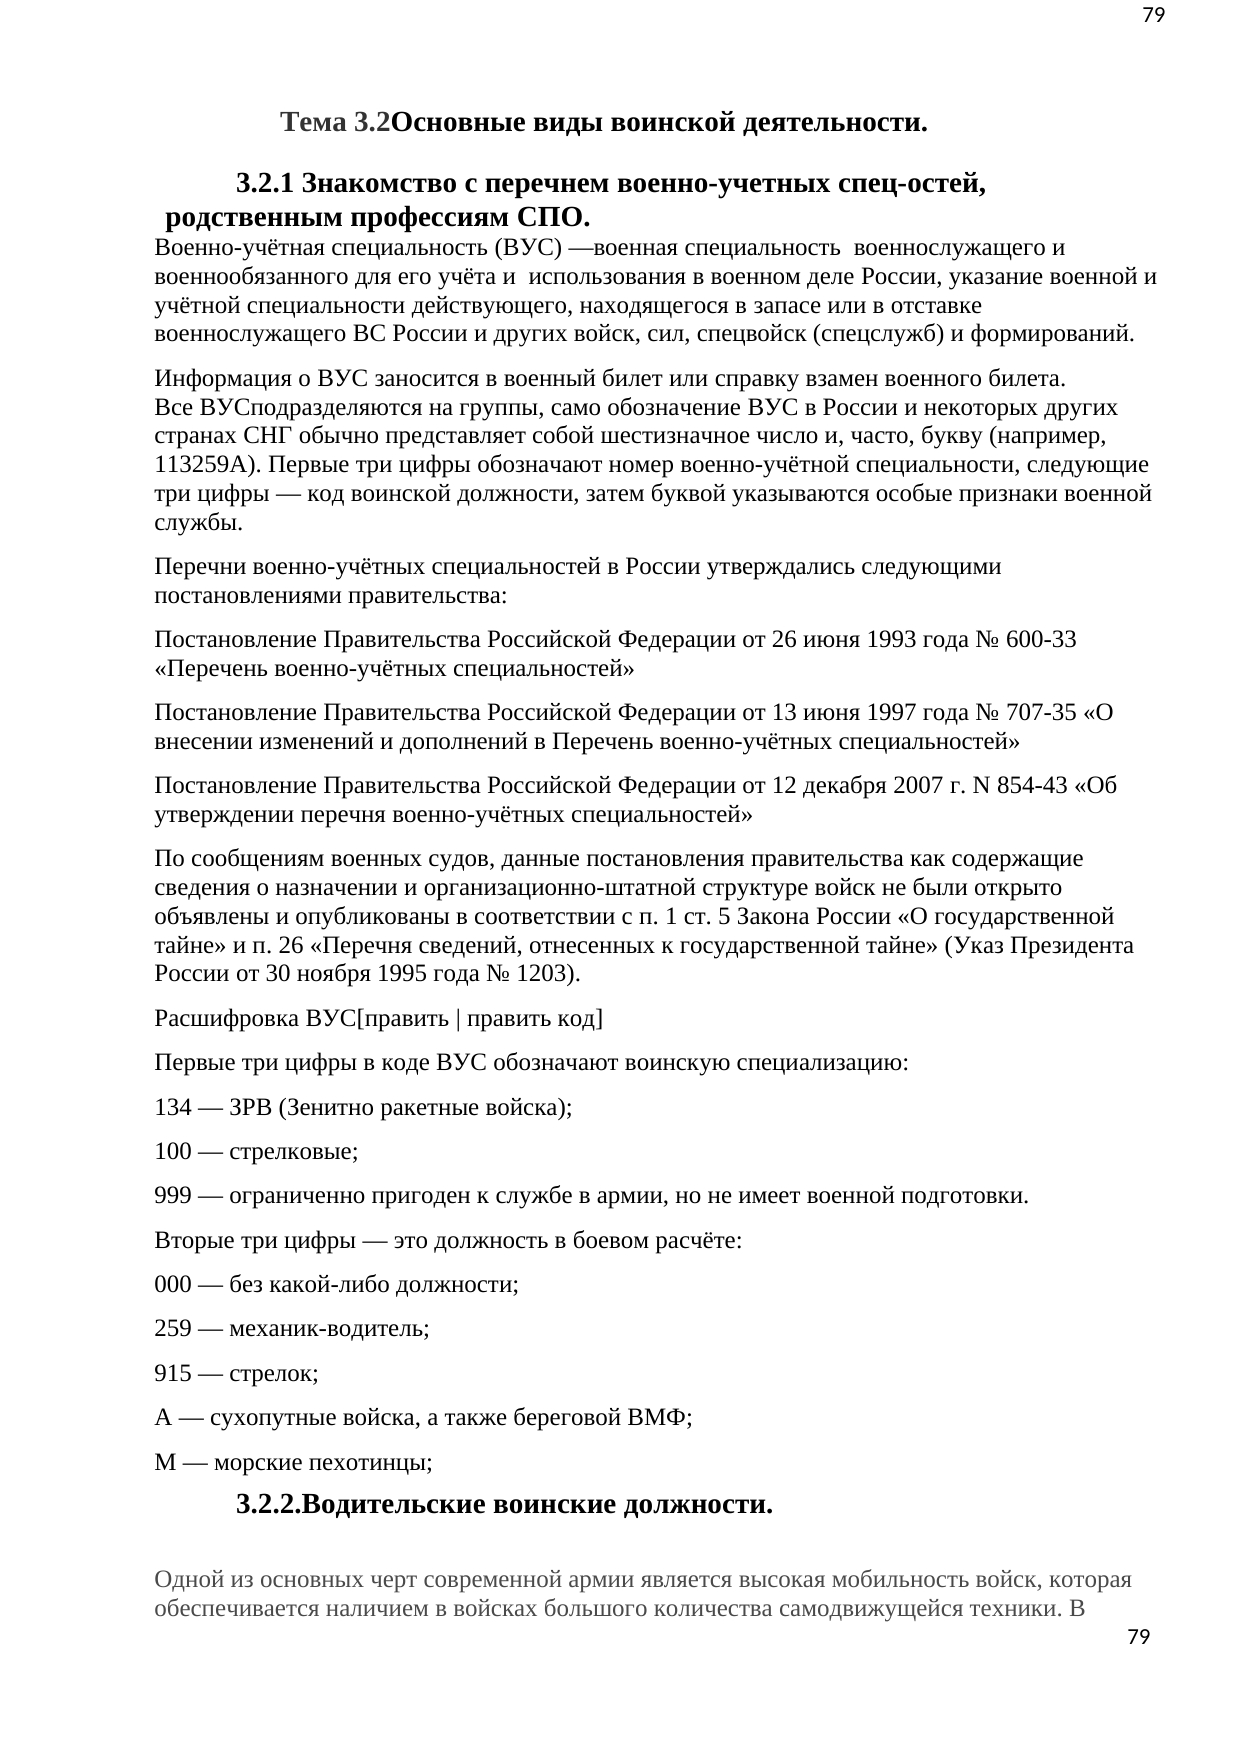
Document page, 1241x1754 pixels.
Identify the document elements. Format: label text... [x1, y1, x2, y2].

text 134 — ЗРВ (Зенитно ракетные войска); [154, 1092, 1165, 1120]
text Перечни военно-учётных специальностей в России утверждались следующими постановлениями правительства: [154, 551, 1165, 608]
text 999 — ограниченно пригоден к службе в армии, но не имеет военной подготовки. [154, 1180, 1165, 1209]
text 3.2.2.Водительские воинские должности. [165, 1491, 1165, 1520]
text Информация о ВУС заносится в военный билет или справку взамен военного билета. Все ВУСподразделяются на группы, само обозначение ВУС в России и некоторых других странах СНГ обычно представляет собой шестизначное число и, часто, букву (например, 113259А). Первые три цифры обозначают номер военно-учётной специальности, следующие три цифры — код воинской должности, затем буквой указываются особые признаки военной службы. [154, 363, 1165, 535]
text А — сухопутные войска, а также береговой ВМФ; [154, 1402, 1165, 1431]
text Постановление Правительства Российской Федерации от 13 июня 1997 года № 707-35 «О внесении изменений и дополнений в Перечень военно-учётных специальностей» [154, 697, 1165, 755]
text Вторые три цифры — это должность в боевом расчёте: [154, 1225, 1165, 1253]
text Расшифровка ВУС[править | править код] [154, 1003, 1165, 1032]
text М — морские пехотинцы; [154, 1447, 1165, 1475]
text 000 — без какой-либо должности; [154, 1269, 1165, 1298]
text Тема 3.2Основные виды воинской деятельности. [209, 108, 1165, 137]
text 915 — стрелок; [154, 1358, 1165, 1387]
text Постановление Правительства Российской Федерации от 12 декабря 2007 г. N 854-43 «Об утверждении перечня военно-учётных специальностей» [154, 770, 1165, 828]
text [154, 1564, 1165, 1622]
text 259 — механик-водитель; [154, 1313, 1165, 1342]
text Военно-учётная специальность (ВУС) —военная специальность военнослужащего и военнообязанного для его учёта и использования в военном деле России, указание военной и учётной специальности действующего, находящегося в запасе или в отставке военнослужащего ВС России и других войск, сил, спецвойск (спецслужб) и формирований. [154, 232, 1165, 347]
text 100 — стрелковые; [154, 1136, 1165, 1165]
text По сообщениям военных судов, данные постановления правительства как содержащие сведения о назначении и организационно-штатной структуре войск не были открыто объявлены и опубликованы в соответствии с п. 1 ст. 5 Закона России «О государственной тайне» и п. 26 «Перечня сведений, отнесенных к государственной тайне» (Указ Президента России от 30 ноября 1995 года № 1203). [154, 843, 1165, 987]
text Постановление Правительства Российской Федерации от 26 июня 1993 года № 600-33 «Перечень военно-учётных специальностей» [154, 624, 1165, 682]
text 3.2.1 Знакомство с перечнем военно-учетных спец-остей, родственным профессиям СПО. [165, 165, 1165, 232]
text Первые три цифры в коде ВУС обозначают воинскую специализацию: [154, 1047, 1165, 1076]
